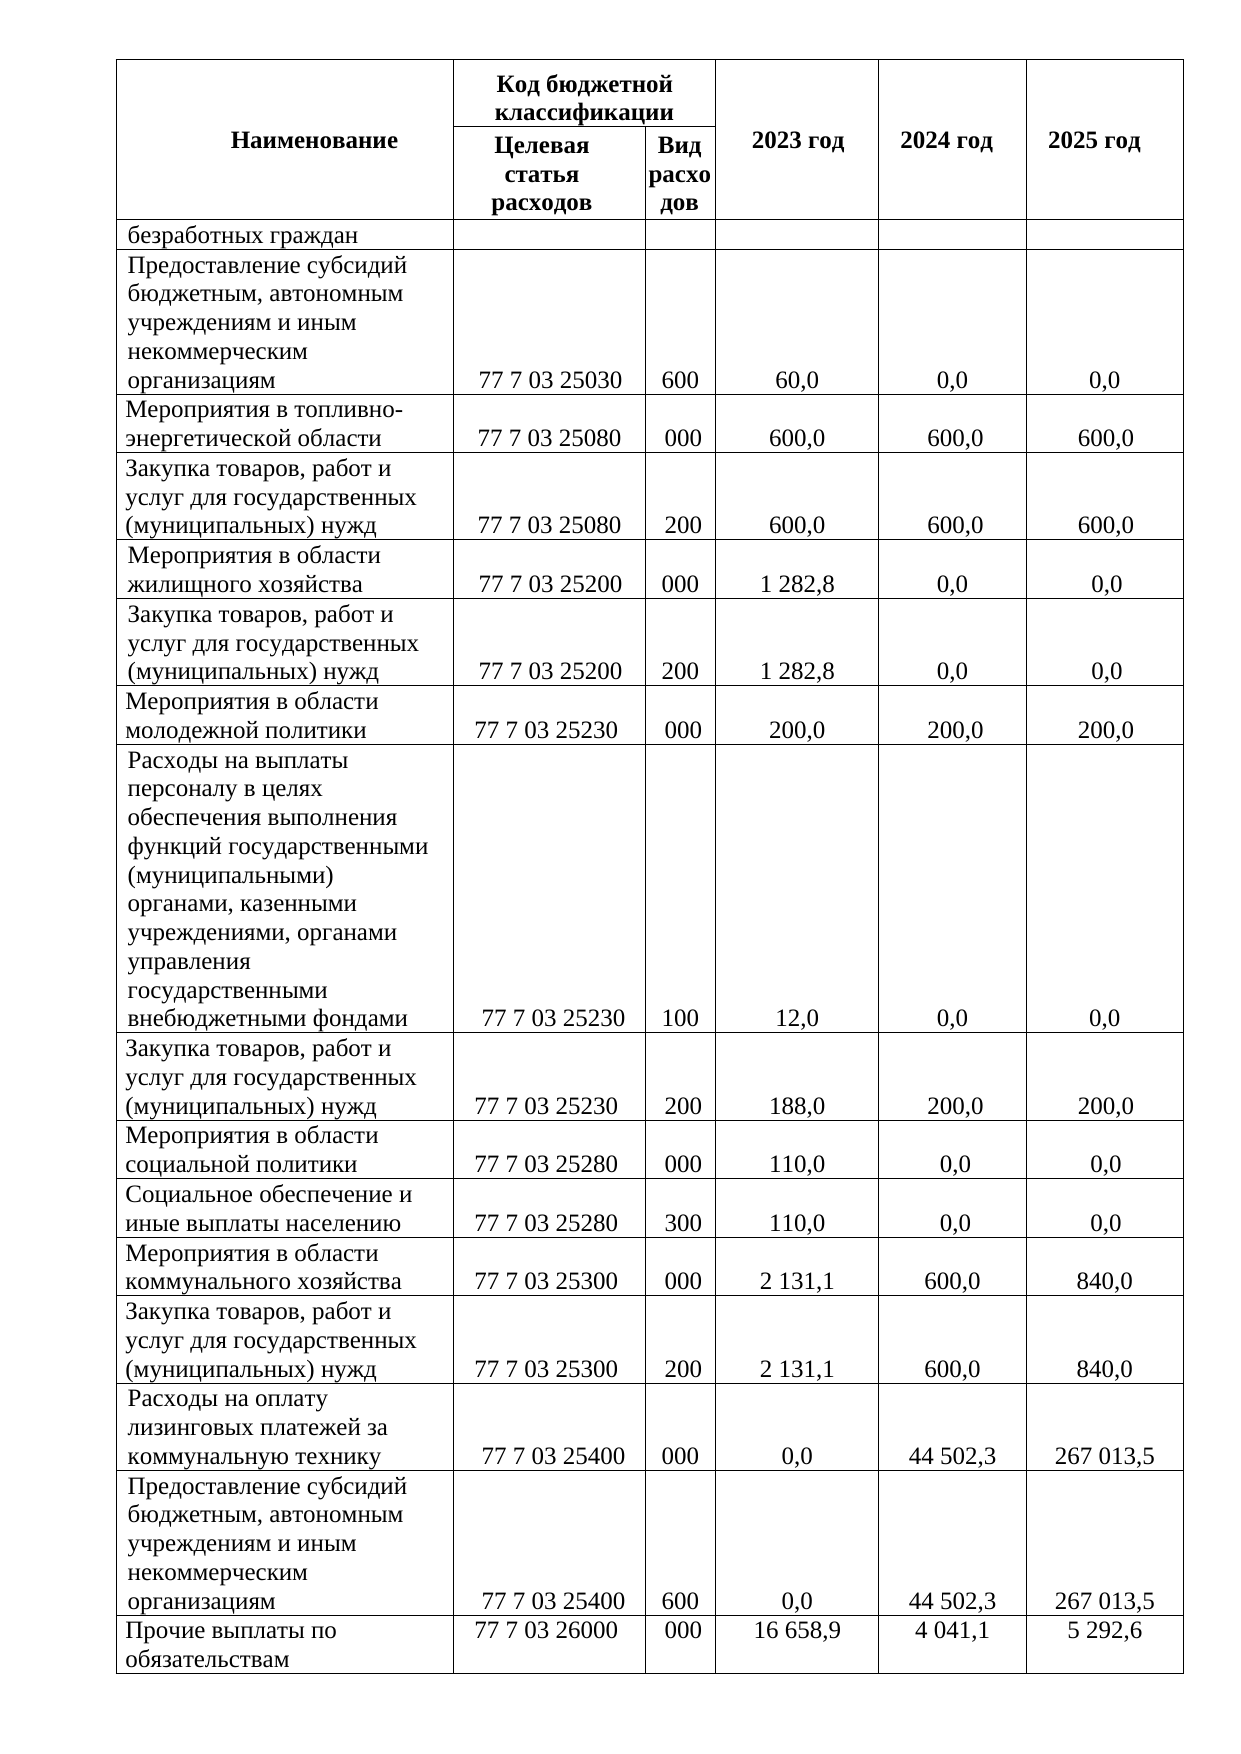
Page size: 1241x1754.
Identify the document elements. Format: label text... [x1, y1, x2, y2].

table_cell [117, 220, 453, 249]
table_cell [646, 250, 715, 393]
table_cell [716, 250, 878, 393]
table_header Код бюджетной классификации [454, 60, 715, 126]
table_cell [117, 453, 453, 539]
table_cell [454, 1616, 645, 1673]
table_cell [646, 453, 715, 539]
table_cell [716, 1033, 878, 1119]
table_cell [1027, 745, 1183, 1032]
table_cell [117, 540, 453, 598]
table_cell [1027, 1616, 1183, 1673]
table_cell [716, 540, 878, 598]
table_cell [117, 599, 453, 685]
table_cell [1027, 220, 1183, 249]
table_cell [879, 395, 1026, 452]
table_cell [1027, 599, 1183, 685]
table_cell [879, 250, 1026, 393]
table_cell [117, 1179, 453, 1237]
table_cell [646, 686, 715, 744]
table_header 2023 год [716, 60, 878, 219]
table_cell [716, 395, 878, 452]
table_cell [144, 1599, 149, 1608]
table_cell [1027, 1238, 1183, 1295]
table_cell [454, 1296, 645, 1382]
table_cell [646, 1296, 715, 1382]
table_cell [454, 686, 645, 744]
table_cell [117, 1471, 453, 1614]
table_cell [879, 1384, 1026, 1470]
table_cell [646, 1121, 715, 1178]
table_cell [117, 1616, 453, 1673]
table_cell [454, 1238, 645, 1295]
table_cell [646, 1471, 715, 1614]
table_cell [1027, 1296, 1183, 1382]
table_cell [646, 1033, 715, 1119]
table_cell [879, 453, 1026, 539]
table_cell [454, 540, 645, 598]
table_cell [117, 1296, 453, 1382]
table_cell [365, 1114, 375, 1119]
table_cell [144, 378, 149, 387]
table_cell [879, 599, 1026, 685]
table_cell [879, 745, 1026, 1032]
table_cell Вид расходов [646, 127, 715, 219]
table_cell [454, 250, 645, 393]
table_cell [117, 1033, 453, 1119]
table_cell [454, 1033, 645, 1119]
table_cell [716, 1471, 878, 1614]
table_header Наименование [117, 60, 453, 219]
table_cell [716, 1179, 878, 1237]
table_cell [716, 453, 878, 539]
table_cell Целевая статья расходов [454, 127, 645, 219]
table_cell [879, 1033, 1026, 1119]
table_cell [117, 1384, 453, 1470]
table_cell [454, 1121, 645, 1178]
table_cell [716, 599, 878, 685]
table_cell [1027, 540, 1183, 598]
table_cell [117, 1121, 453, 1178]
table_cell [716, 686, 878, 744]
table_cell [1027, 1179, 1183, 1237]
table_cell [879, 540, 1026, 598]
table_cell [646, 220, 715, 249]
table_header 2024 год [879, 60, 1026, 219]
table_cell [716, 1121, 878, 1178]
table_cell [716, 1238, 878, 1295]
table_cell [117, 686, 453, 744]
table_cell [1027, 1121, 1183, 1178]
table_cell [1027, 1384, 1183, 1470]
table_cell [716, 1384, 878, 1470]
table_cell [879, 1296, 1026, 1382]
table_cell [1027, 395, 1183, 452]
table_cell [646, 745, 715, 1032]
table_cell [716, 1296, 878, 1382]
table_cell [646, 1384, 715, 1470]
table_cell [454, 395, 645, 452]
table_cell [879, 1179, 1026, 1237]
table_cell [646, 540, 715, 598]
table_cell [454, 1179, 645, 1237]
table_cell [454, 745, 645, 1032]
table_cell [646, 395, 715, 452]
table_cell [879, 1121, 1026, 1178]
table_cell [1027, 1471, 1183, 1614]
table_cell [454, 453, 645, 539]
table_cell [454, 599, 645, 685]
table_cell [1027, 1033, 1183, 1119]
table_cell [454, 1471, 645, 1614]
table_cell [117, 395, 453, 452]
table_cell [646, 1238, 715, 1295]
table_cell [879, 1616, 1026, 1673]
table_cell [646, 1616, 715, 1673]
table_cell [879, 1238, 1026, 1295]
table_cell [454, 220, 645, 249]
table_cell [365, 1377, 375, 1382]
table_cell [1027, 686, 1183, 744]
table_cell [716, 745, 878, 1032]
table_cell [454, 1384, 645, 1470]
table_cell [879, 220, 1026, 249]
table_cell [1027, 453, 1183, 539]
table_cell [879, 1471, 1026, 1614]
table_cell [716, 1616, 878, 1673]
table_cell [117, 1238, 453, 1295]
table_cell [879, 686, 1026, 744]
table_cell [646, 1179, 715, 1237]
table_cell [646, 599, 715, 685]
table_header 2025 год [1027, 60, 1183, 219]
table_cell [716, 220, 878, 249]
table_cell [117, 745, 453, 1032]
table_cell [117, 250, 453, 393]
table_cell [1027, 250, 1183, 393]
